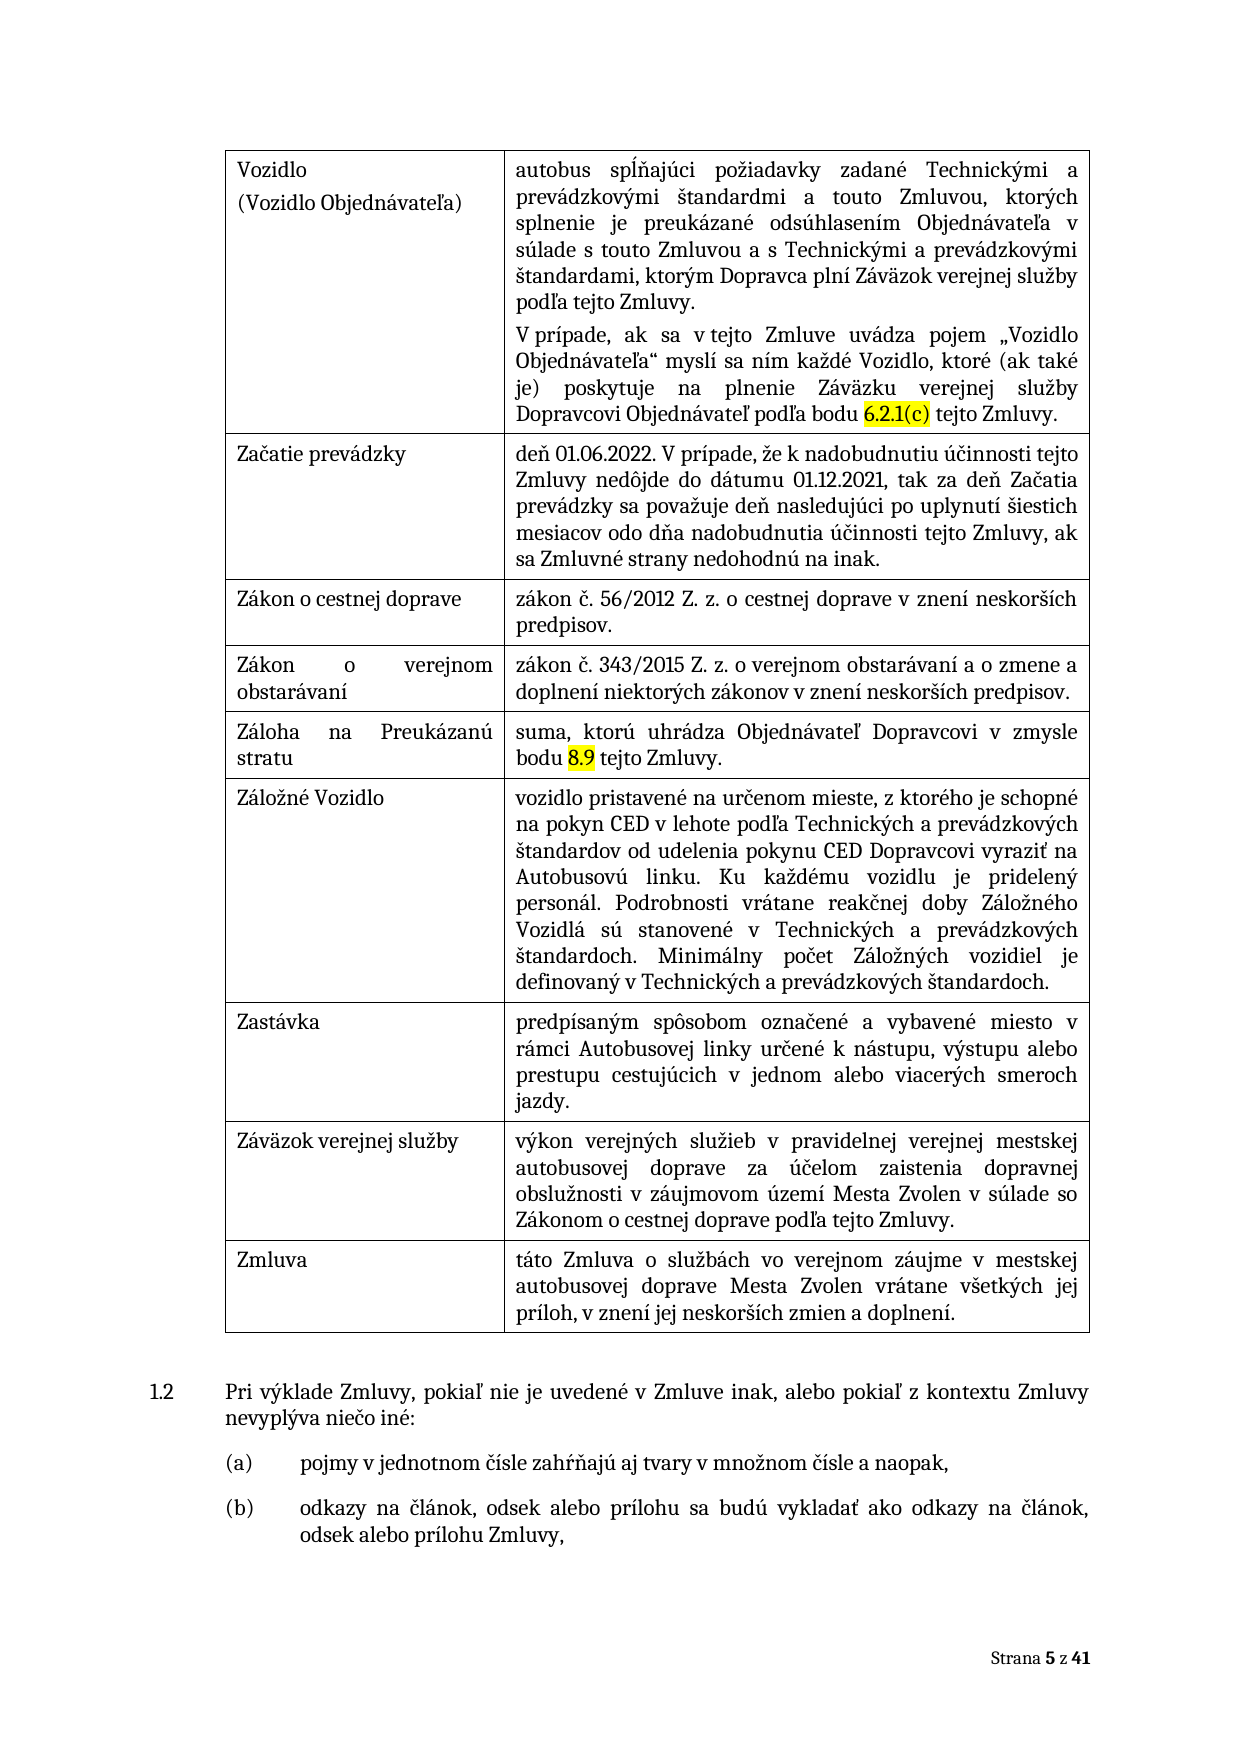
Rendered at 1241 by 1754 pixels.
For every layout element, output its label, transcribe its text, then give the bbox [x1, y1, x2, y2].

table_cell deň 01.06.2022. V prípade, že k nadobudnutiu účinnosti tejto Zmluvy nedôjde do dátumu 01.12.2021, tak za deň Začatia prevádzky sa považuje deň nasledujúci po uplynutí šiestich mesiacov odo dňa nadobudnutia účinnosti tejto Zmluvy, ak sa Zmluvné strany nedohodnú na inak. [505, 434, 1089, 579]
table_cell Záväzok verejnej služby [226, 1122, 504, 1240]
table_cell predpísaným spôsobom označené a vybavené miesto v rámci Autobusovej linky určené k nástupu, výstupu alebo prestupu cestujúcich v jednom alebo viacerých smeroch jazdy. [505, 1003, 1089, 1121]
table_cell táto Zmluva o službách vo verejnom záujme v mestskej autobusovej doprave Mesta Zvolen vrátane všetkých jej príloh, v znení jej neskorších zmien a doplnení. [505, 1241, 1089, 1332]
subtitle pojmy v jednotnom čísle zahŕňajú aj tvary v množnom čísle a naopak, [225, 1450, 1090, 1476]
table_cell Vozidlo (Vozidlo Objednávateľa) [226, 151, 504, 433]
table_cell autobus spĺňajúci požiadavky zadané Technickými a prevádzkovými štandardmi a touto Zmluvou, ktorých splnenie je preukázané odsúhlasením Objednávateľa v súlade s touto Zmluvou a s Technickými a prevádzkovými štandardami, ktorým Dopravca plní Záväzok verejnej služby podľa tejto Zmluvy. V prípade, ak sa v tejto Zmluve uvádza pojem „Vozidlo Objednávateľa“ myslí sa ním každé Vozidlo, ktoré (ak také je) poskytuje na plnenie Záväzku verejnej služby Dopravcovi Objednávateľ podľa bodu 6.2(c) tejto Zmluvy. [505, 151, 1089, 433]
table_cell Zákon o verejnom obstarávaní [226, 646, 504, 711]
subtitle odkazy na článok, odsek alebo prílohu sa budú vykladať ako odkazy na článok, odsek alebo prílohu Zmluvy, [225, 1495, 1090, 1548]
table_cell Zmluva [226, 1241, 504, 1332]
table_cell Začatie prevádzky [226, 434, 504, 579]
table_cell vozidlo pristavené na určenom mieste, z ktorého je schopné na pokyn CED v lehote podľa Technických a prevádzkových štandardov od udelenia pokynu CED Dopravcovi vyraziť na Autobusovú linku. Ku každému vozidlu je pridelený personál. Podrobnosti vrátane reakčnej doby Záložného Vozidlá sú stanovené v Technických a prevádzkových štandardoch. Minimálny počet Záložných vozidiel je definovaný v Technických a prevádzkových štandardoch. [505, 779, 1089, 1002]
table_cell Zákon o cestnej doprave [226, 580, 504, 645]
table_cell výkon verejných služieb v pravidelnej verejnej mestskej autobusovej doprave za účelom zaistenia dopravnej obslužnosti v záujmovom území Mesta Zvolen v súlade so Zákonom o cestnej doprave podľa tejto Zmluvy. [505, 1122, 1089, 1240]
table_cell suma, ktorú uhrádza Objednávateľ Dopravcovi v zmysle bodu 8.9 tejto Zmluvy. [505, 712, 1089, 777]
table_cell Záložné Vozidlo [226, 779, 504, 1002]
subtitle Pri výklade Zmluvy, pokiaľ nie je uvedené v Zmluve inak, alebo pokiaľ z kontextu Zmluvy nevyplýva niečo iné: [150, 1378, 1090, 1431]
table_cell zákon č. 56/2012 Z. z. o cestnej doprave v znení neskorších predpisov. [505, 580, 1089, 645]
table_cell zákon č. 343/2015 Z. z. o verejnom obstarávaní a o zmene a doplnení niektorých zákonov v znení neskorších predpisov. [505, 646, 1089, 711]
table_cell Záloha na Preukázanú stratu [226, 712, 504, 777]
table_cell Zastávka [226, 1003, 504, 1121]
